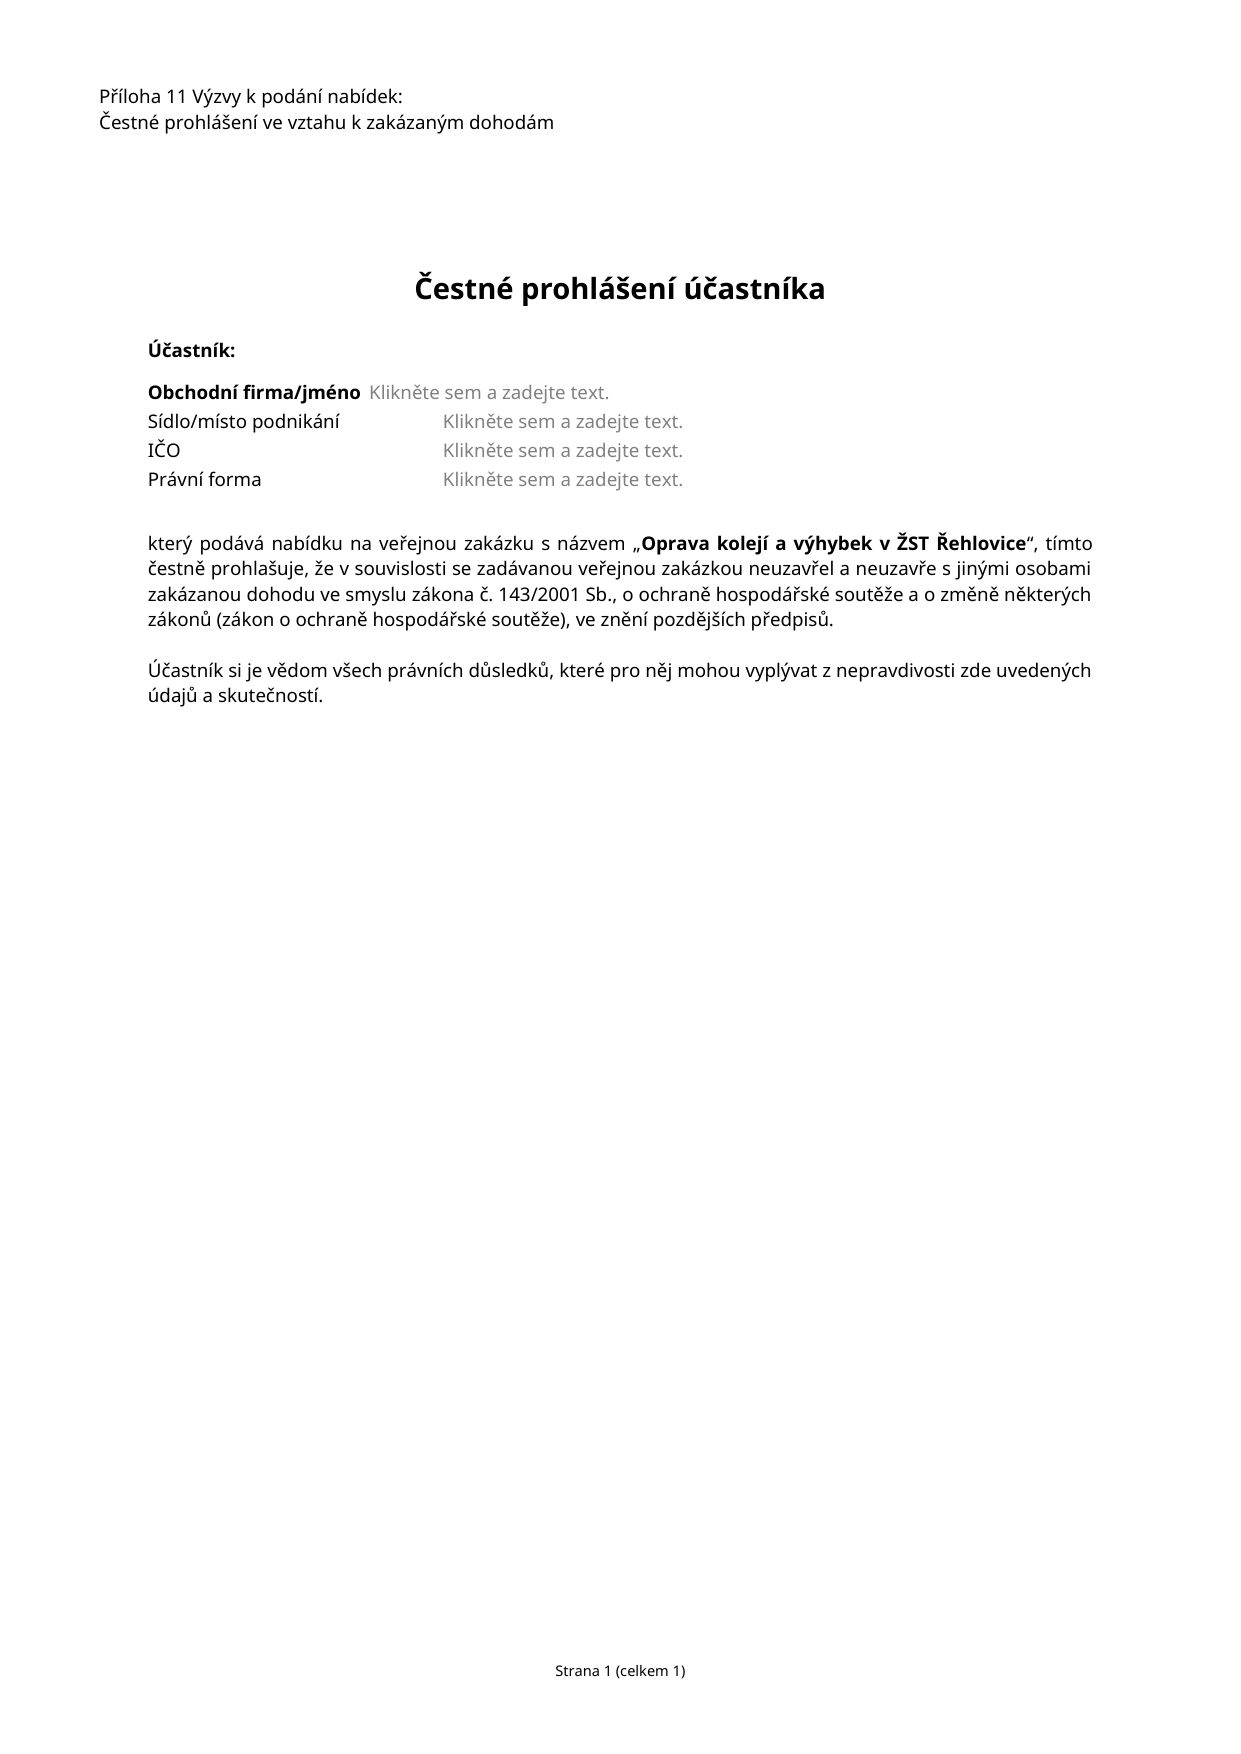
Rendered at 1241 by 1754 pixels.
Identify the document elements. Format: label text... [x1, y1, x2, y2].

text Sídlo/místo podnikání [148, 405, 1093, 434]
title Čestné prohlášení účastníka [148, 268, 1093, 308]
text Účastník si je vědom všech právních důsledků, které pro něj mohou vyplývat z nepravdivosti zde uvedených údajů a skutečností. [148, 657, 1093, 708]
text Účastník: [148, 333, 1093, 364]
text Právní forma [148, 463, 1093, 492]
text který podává nabídku na veřejnou zakázku s názvem „Oprava kolejí a výhybek v ŽST Řehlovice“, tímto čestně prohlašuje, že v souvislosti se zadávanou veřejnou zakázkou neuzavřel a neuzavře s jinými osobami zakázanou dohodu ve smyslu zákona č. 143/2001 Sb., o ochraně hospodářské soutěže a o změně některých zákonů (zákon o ochraně hospodářské soutěže), ve znění pozdějších předpisů. [148, 530, 1093, 632]
text IČO [148, 434, 1093, 463]
text Obchodní firma/jméno [148, 376, 1093, 405]
